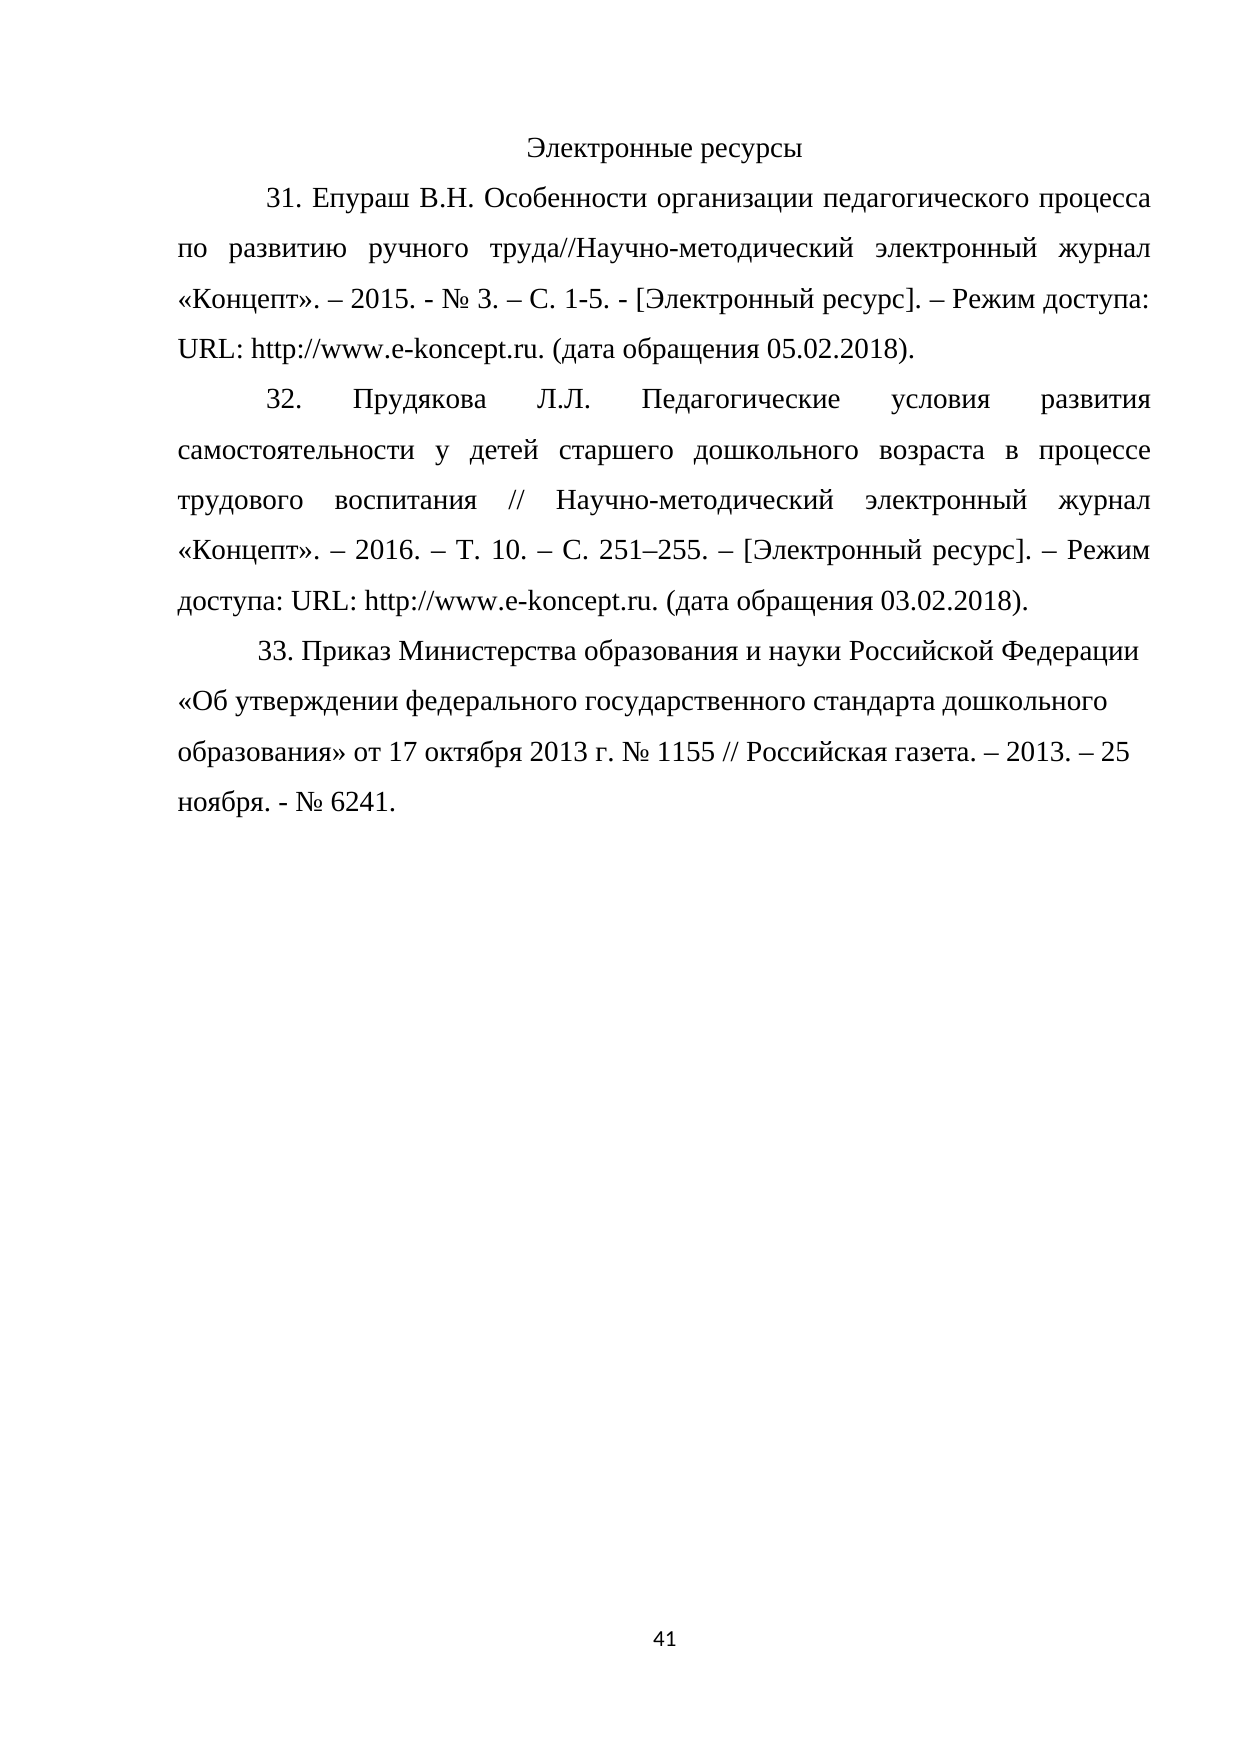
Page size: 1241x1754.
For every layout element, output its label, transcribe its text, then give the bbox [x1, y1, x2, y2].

text Электронные ресурсы [177, 130, 1152, 163]
text 33. Приказ Министерства образования и науки Российской Федерации «Об утверждении федерального государственного стандарта дошкольного образования» от 17 октября 2013 г. № 1155 // Российская газета. – 2013. – 25 ноября. - № 6241. [177, 633, 1152, 817]
text 32. Прудякова Л.Л. Педагогические условия развития самостоятельности у детей старшего дошкольного возраста в процессе трудового воспитания // Научно-методический электронный журнал «Концепт». – 2016. – Т. 10. – С. 251–255. – [Электронный ресурс]. – Режим доступа: URL: http://www.e-koncept.ru. (дата обращения 03.02.2018). [177, 381, 1152, 616]
text 31. Епураш В.Н. Особенности организации педагогического процесса по развитию ручного труда//Научно-методический электронный журнал «Концепт». – 2015. - № 3. – С. 1-5. - [Электронный ресурс]. – Режим доступа: URL: http://www.e-koncept.ru. (дата обращения 05.02.2018). [177, 180, 1152, 365]
